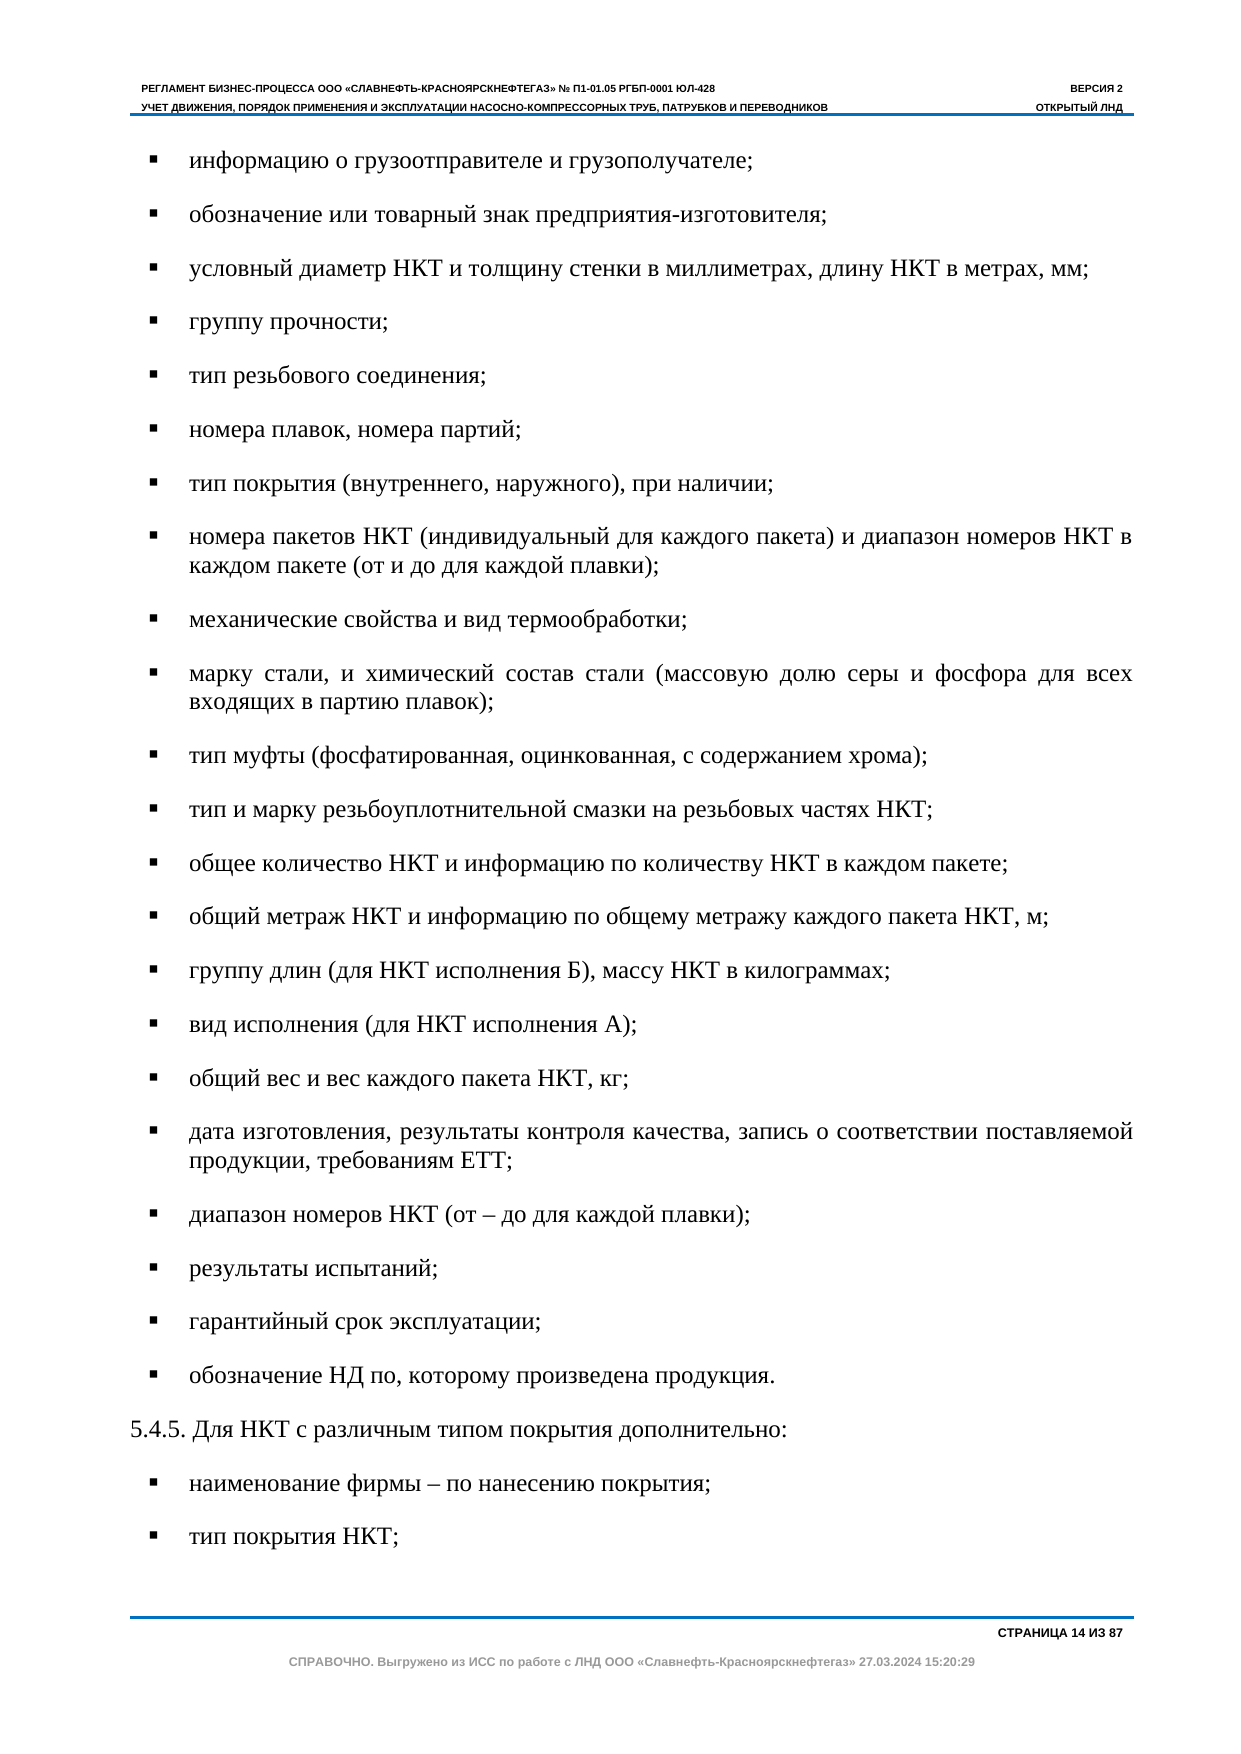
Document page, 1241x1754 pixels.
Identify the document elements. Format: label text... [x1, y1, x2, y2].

list марку стали, и химический состав стали (массовую долю серы и фосфора для всех входящих в партию плавок); [148, 658, 1134, 715]
list общий вес и вес каждого пакета НКТ, кг; [148, 1063, 1134, 1091]
list группу прочности; [148, 306, 1134, 335]
list номера плавок, номера партий; [148, 414, 1134, 443]
list общее количество НКТ и информацию по количеству НКТ в каждом пакете; [148, 848, 1134, 876]
list диапазон номеров НКТ (от – до для каждой плавки); [148, 1199, 1134, 1228]
list механические свойства и вид термообработки; [148, 604, 1134, 633]
list тип муфты (фосфатированная, оцинкованная, с содержанием хрома); [148, 740, 1134, 769]
list группу длин (для НКТ исполнения Б), массу НКТ в килограммах; [148, 955, 1134, 984]
list общий метраж НКТ и информацию по общему метражу каждого пакета НКТ, м; [148, 901, 1134, 930]
list тип и марку резьбоуплотнительной смазки на резьбовых частях НКТ; [148, 794, 1134, 823]
list вид исполнения (для НКТ исполнения А); [148, 1009, 1134, 1038]
list гарантийный срок эксплуатации; [148, 1306, 1134, 1335]
list тип резьбового соединения; [148, 360, 1134, 389]
list тип покрытия НКТ; [148, 1521, 1134, 1550]
list дата изготовления, результаты контроля качества, запись о соответствии поставляемой продукции, требованиям ЕТТ; [148, 1116, 1134, 1174]
list результаты испытаний; [148, 1253, 1134, 1281]
list наименование фирмы – по нанесению покрытия; [148, 1468, 1134, 1496]
text 5.4.5. Для НКТ с различным типом покрытия дополнительно: [130, 1414, 1134, 1443]
list обозначение НД по, которому произведена продукция. [148, 1360, 1134, 1389]
list обозначение или товарный знак предприятия-изготовителя; [148, 199, 1134, 228]
list номера пакетов НКТ (индивидуальный для каждого пакета) и диапазон номеров НКТ в каждом пакете (от и до для каждой плавки); [148, 521, 1134, 579]
list условный диаметр НКТ и толщину стенки в миллиметрах, длину НКТ в метрах, мм; [148, 253, 1134, 281]
list тип покрытия (внутреннего, наружного), при наличии; [148, 468, 1134, 496]
list информацию о грузоотправителе и грузополучателе; [148, 145, 1134, 174]
